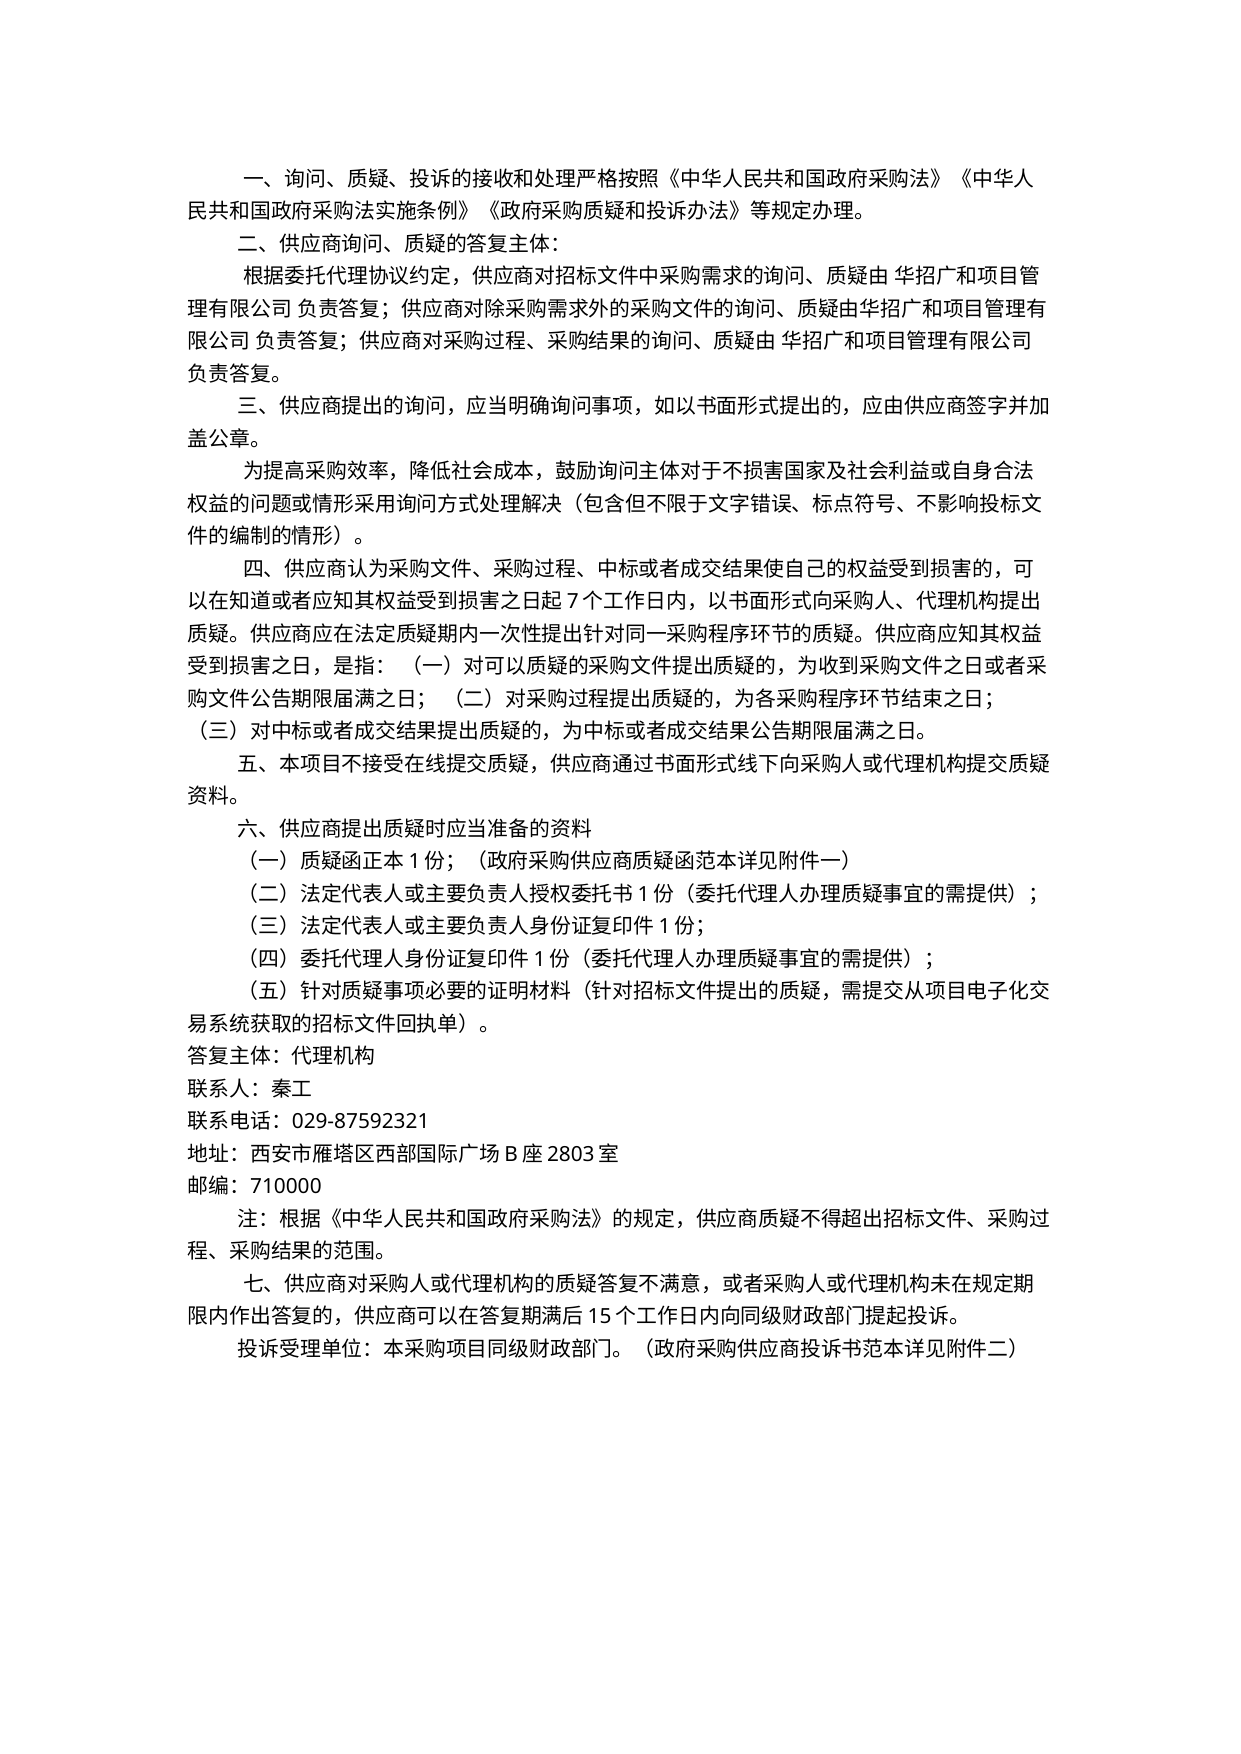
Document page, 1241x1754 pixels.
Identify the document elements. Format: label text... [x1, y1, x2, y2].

text 地址：西安市雁塔区西部国际广场B座2803室 [187, 1137, 1053, 1169]
text 一、询问、质疑、投诉的接收和处理严格按照《中华人民共和国政府采购法》《中华人民共和国政府采购法实施条例》《政府采购质疑和投诉办法》等规定办理。 [187, 162, 1053, 227]
text （五）针对质疑事项必要的证明材料（针对招标文件提出的质疑，需提交从项目电子化交易系统获取的招标文件回执单）。 [187, 974, 1053, 1039]
text 注：根据《中华人民共和国政府采购法》的规定，供应商质疑不得超出招标文件、采购过程、采购结果的范围。 [187, 1202, 1053, 1267]
text 为提高采购效率，降低社会成本，鼓励询问主体对于不损害国家及社会利益或自身合法权益的问题或情形采用询问方式处理解决（包含但不限于文字错误、标点符号、不影响投标文件的编制的情形）。 [187, 454, 1053, 552]
text 投诉受理单位：本采购项目同级财政部门。（政府采购供应商投诉书范本详见附件二） [187, 1332, 1053, 1364]
text 联系人：秦工 [187, 1072, 1053, 1104]
text 邮编：710000 [187, 1169, 1053, 1202]
text 六、供应商提出质疑时应当准备的资料 [187, 812, 1053, 844]
text 答复主体：代理机构 [187, 1039, 1053, 1072]
text 根据委托代理协议约定，供应商对招标文件中采购需求的询问、质疑由 华招广和项目管理有限公司 负责答复；供应商对除采购需求外的采购文件的询问、质疑由华招广和项目管理有限公司 负责答复；供应商对采购过程、采购结果的询问、质疑由 华招广和项目管理有限公司 负责答复。 [187, 259, 1053, 389]
text 四、供应商认为采购文件、采购过程、中标或者成交结果使自己的权益受到损害的，可以在知道或者应知其权益受到损害之日起7个工作日内，以书面形式向采购人、代理机构提出质疑。供应商应在法定质疑期内一次性提出针对同一采购程序环节的质疑。供应商应知其权益受到损害之日，是指： （一）对可以质疑的采购文件提出质疑的，为收到采购文件之日或者采购文件公告期限届满之日； （二）对采购过程提出质疑的，为各采购程序环节结束之日； （三）对中标或者成交结果提出质疑的，为中标或者成交结果公告期限届满之日。 [187, 552, 1053, 747]
text 三、供应商提出的询问，应当明确询问事项，如以书面形式提出的，应由供应商签字并加盖公章。 [187, 389, 1053, 454]
text 五、本项目不接受在线提交质疑，供应商通过书面形式线下向采购人或代理机构提交质疑资料。 [187, 747, 1053, 812]
text （一）质疑函正本1份；（政府采购供应商质疑函范本详见附件一） [187, 844, 1053, 877]
text 七、供应商对采购人或代理机构的质疑答复不满意，或者采购人或代理机构未在规定期限内作出答复的，供应商可以在答复期满后15个工作日内向同级财政部门提起投诉。 [187, 1267, 1053, 1332]
text 二、供应商询问、质疑的答复主体： [187, 227, 1053, 259]
text （三）法定代表人或主要负责人身份证复印件1份； [187, 909, 1053, 942]
text 联系电话：029-87592321 [187, 1104, 1053, 1137]
text （二）法定代表人或主要负责人授权委托书1份（委托代理人办理质疑事宜的需提供）； [187, 877, 1053, 909]
text （四）委托代理人身份证复印件1份（委托代理人办理质疑事宜的需提供）； [187, 942, 1053, 974]
